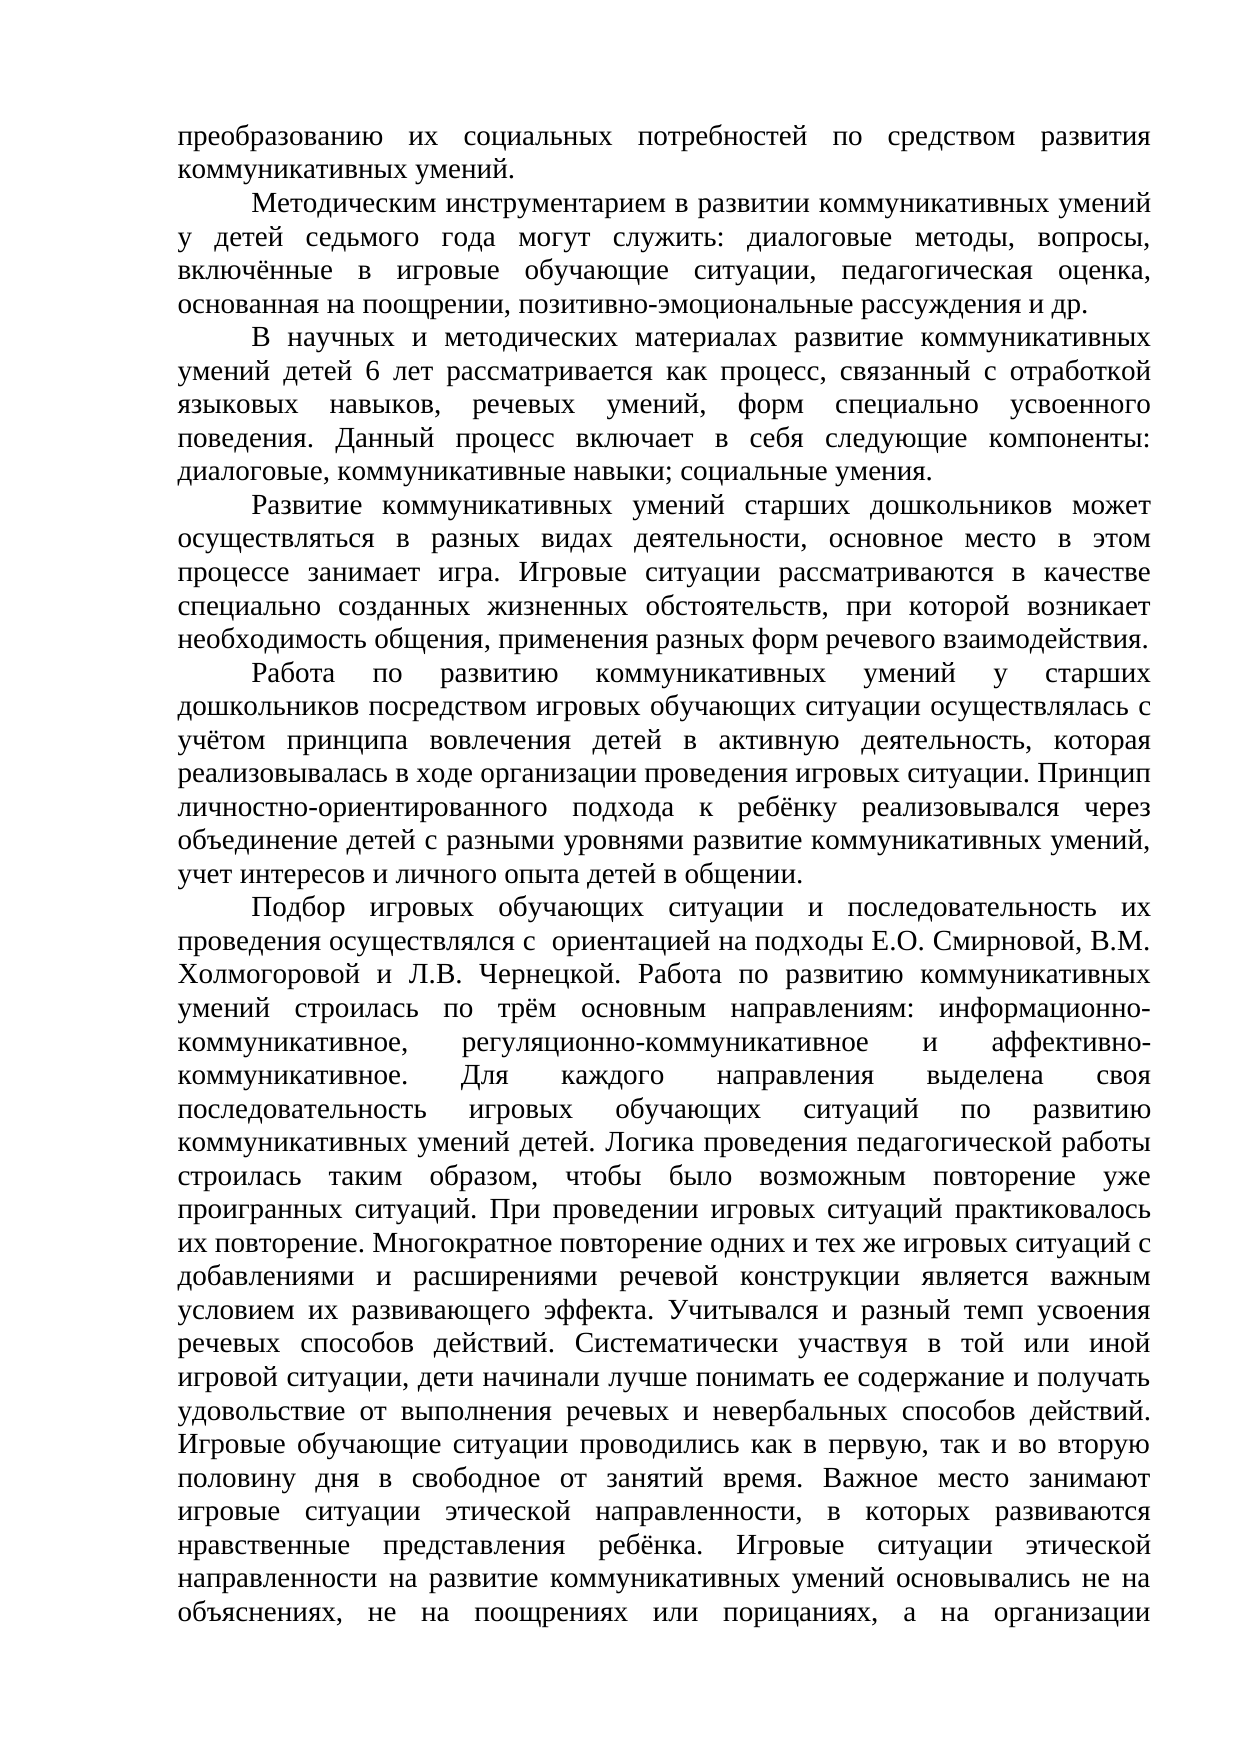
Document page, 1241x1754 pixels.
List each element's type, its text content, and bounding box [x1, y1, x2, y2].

text Развитие коммуникативных умений старших дошкольников может осуществляться в разных видах деятельности, основное место в этом процессе занимает игра. Игровые ситуации рассматриваются в качестве специально созданных жизненных обстоятельств, при которой возникает необходимость общения, применения разных форм речевого взаимодействия. [177, 487, 1152, 655]
text В научных и методических материалах развитие коммуникативных умений детей 6 лет рассматривается как процесс, связанный с отработкой языковых навыков, речевых умений, форм специально усвоенного поведения. Данный процесс включает в себя следующие компоненты: диалоговые, коммуникативные навыки; социальные умения. [177, 319, 1152, 487]
text Методическим инструментарием в развитии коммуникативных умений у детей седьмого года могут служить: диалоговые методы, вопросы, включённые в игровые обучающие ситуации, педагогическая оценка, основанная на поощрении, позитивно-эмоциональные рассуждения и др. [177, 185, 1152, 319]
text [177, 889, 1152, 1627]
text Работа по развитию коммуникативных умений у старших дошкольников посредством игровых обучающих ситуации осуществлялась с учётом принципа вовлечения детей в активную деятельность, которая реализовывалась в ходе организации проведения игровых ситуации. Принцип личностно-ориентированного подхода к ребёнку реализовывался через объединение детей с разными уровнями развитие коммуникативных умений, учет интересов и личного опыта детей в общении. [177, 655, 1152, 889]
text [177, 118, 1152, 185]
